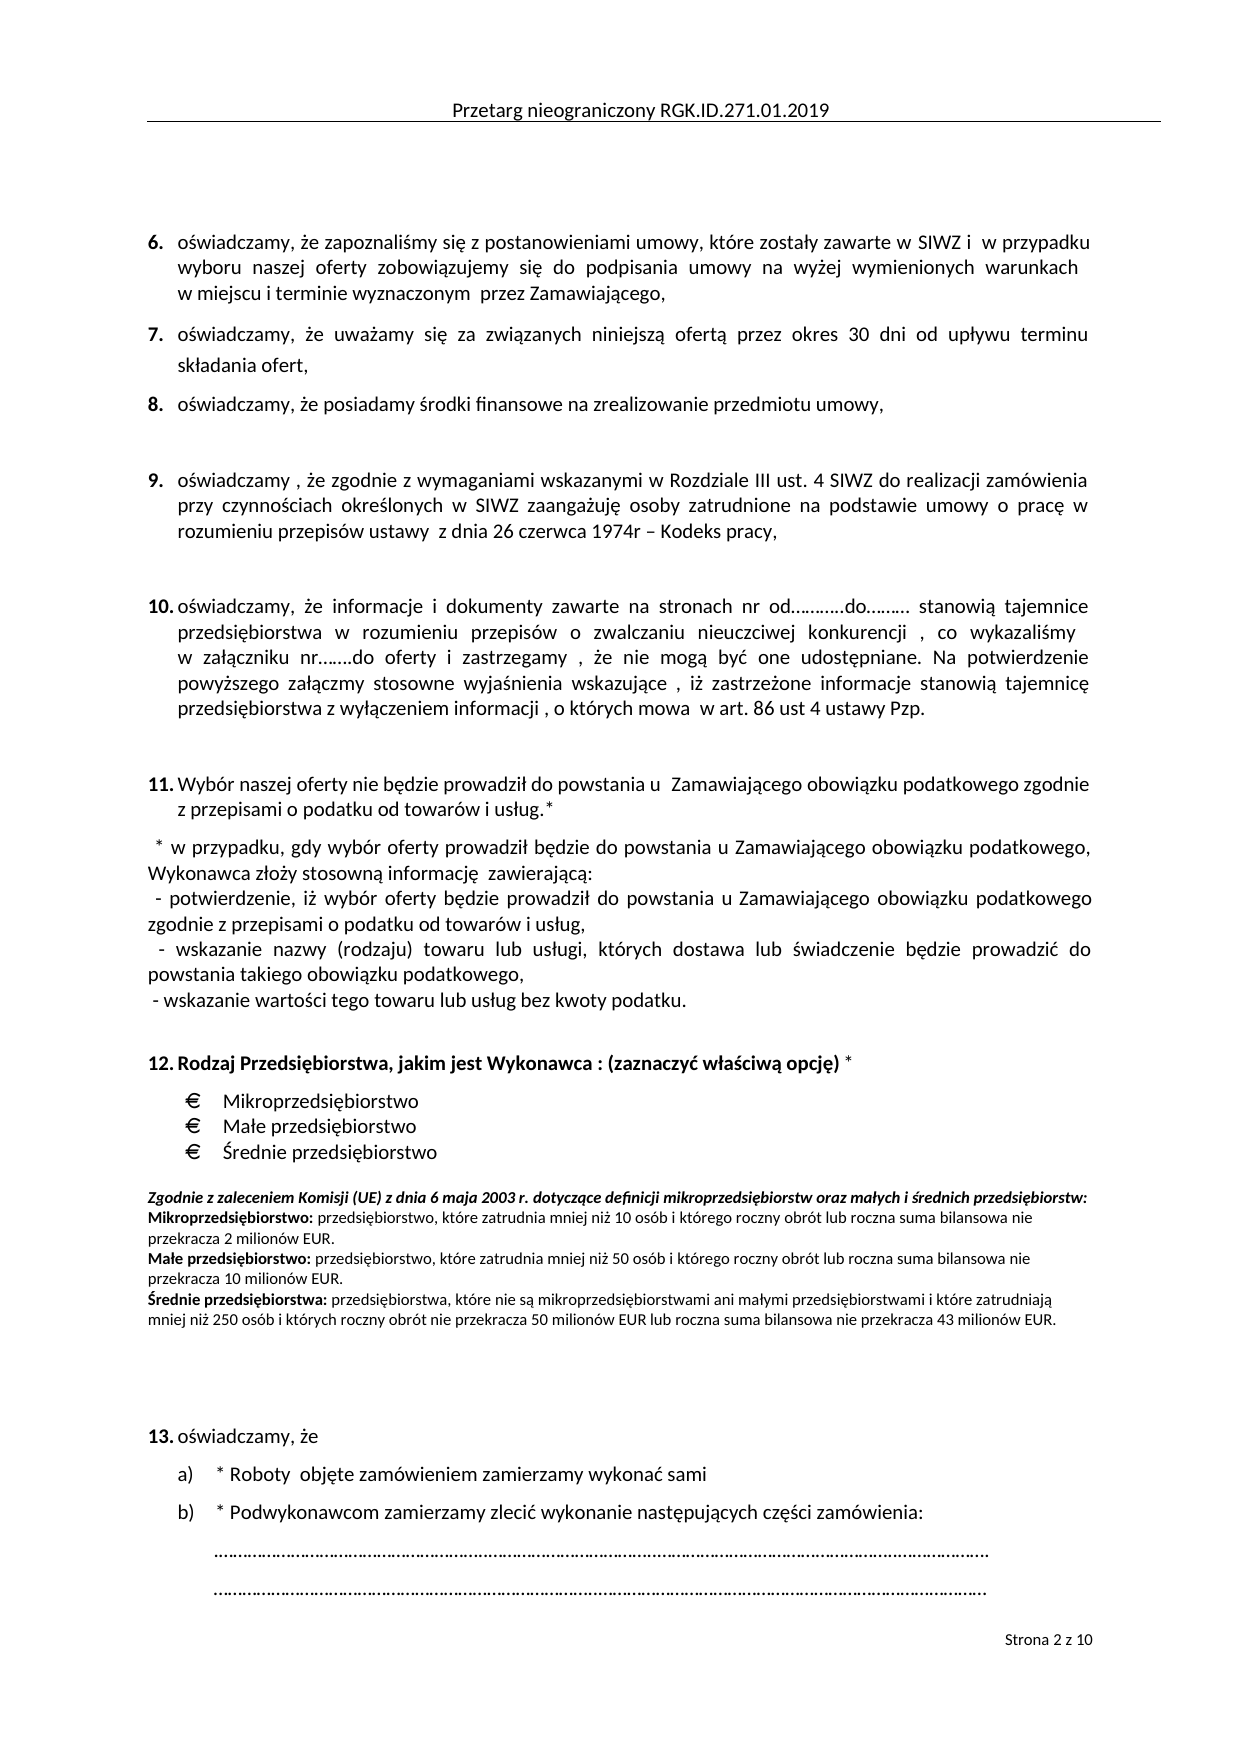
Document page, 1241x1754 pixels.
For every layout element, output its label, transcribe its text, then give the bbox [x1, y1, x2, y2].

text ……………………………………………………………………..……………………………………………………………………… [148, 1575, 1093, 1600]
list * Roboty objęte zamówieniem zamierzamy wykonać sami [177, 1461, 1090, 1487]
text Średnie przedsiębiorstwa: przedsiębiorstwa, które nie są mikroprzedsiębiorstwami ani małymi przedsiębiorstwami i które zatrudniają mniej niż 250 osób i których roczny obrót nie przekracza 50 milionów EUR lub roczna suma bilansowa nie przekracza 43 milionów EUR. [148, 1289, 1093, 1329]
text - wskazanie nazwy (rodzaju) towaru lub usługi, których dostawa lub świadczenie będzie prowadzić do powstania takiego obowiązku podatkowego, [148, 936, 1093, 987]
list Rodzaj Przedsiębiorstwa, jakim jest Wykonawca : (zaznaczyć właściwą opcję) * [148, 1050, 1090, 1076]
text * w przypadku, gdy wybór oferty prowadził będzie do powstania u Zamawiającego obowiązku podatkowego, Wykonawca złoży stosowną informację zawierającą: [148, 834, 1093, 885]
list oświadczamy, że informacje i dokumenty zawarte na stronach nr od………..do……… stanowią tajemnice przedsiębiorstwa w rozumieniu przepisów o zwalczaniu nieuczciwej konkurencji , co wykazaliśmy w załączniku nr…….do oferty i zastrzegamy , że nie mogą być one udostępniane. Na potwierdzenie powyższego załączmy stosowne wyjaśnienia wskazujące , iż zastrzeżone informacje stanowią tajemnicę przedsiębiorstwa z wyłączeniem informacji , o których mowa w art. 86 ust 4 ustawy Pzp. [148, 594, 1090, 721]
list oświadczamy, że uważamy się za związanych niniejszą ofertą przez okres 30 dni od upływu terminu składania ofert, [148, 318, 1090, 379]
list oświadczamy, że [148, 1423, 1090, 1449]
list Mikroprzedsiębiorstwo [185, 1088, 1093, 1114]
text Mikroprzedsiębiorstwo: przedsiębiorstwo, które zatrudnia mniej niż 10 osób i którego roczny obrót lub roczna suma bilansowa nie przekracza 2 milionów EUR. [148, 1208, 1093, 1248]
list oświadczamy , że zgodnie z wymaganiami wskazanymi w Rozdziale III ust. 4 SIWZ do realizacji zamówienia przy czynnościach określonych w SIWZ zaangażuję osoby zatrudnione na podstawie umowy o pracę w rozumieniu przepisów ustawy z dnia 26 czerwca 1974r – Kodeks pracy, [148, 467, 1090, 543]
list oświadczamy, że zapoznaliśmy się z postanowieniami umowy, które zostały zawarte w SIWZ i w przypadku wyboru naszej oferty zobowiązujemy się do podpisania umowy na wyżej wymienionych warunkach w miejscu i terminie wyznaczonym przez Zamawiającego, [148, 229, 1090, 305]
list Średnie przedsiębiorstwo [185, 1139, 1093, 1164]
text Małe przedsiębiorstwo: przedsiębiorstwo, które zatrudnia mniej niż 50 osób i którego roczny obrót lub roczna suma bilansowa nie przekracza 10 milionów EUR. [148, 1248, 1093, 1289]
list oświadczamy, że posiadamy środki finansowe na zrealizowanie przedmiotu umowy, [148, 391, 1090, 417]
text - wskazanie wartości tego towaru lub usług bez kwoty podatku. [148, 987, 1093, 1012]
list Wybór naszej oferty nie będzie prowadził do powstania u Zamawiającego obowiązku podatkowego zgodnie z przepisami o podatku od towarów i usług.* [148, 771, 1090, 822]
text - potwierdzenie, iż wybór oferty będzie prowadził do powstania u Zamawiającego obowiązku podatkowego zgodnie z przepisami o podatku od towarów i usług, [148, 885, 1093, 936]
list * Podwykonawcom zamierzamy zlecić wykonanie następujących części zamówienia: [177, 1499, 1090, 1524]
text .………………………………………………..……………………………..…………………………………………..………………. [148, 1537, 1093, 1562]
text Zgodnie z zaleceniem Komisji (UE) z dnia 6 maja 2003 r. dotyczące definicji mikroprzedsiębiorstw oraz małych i średnich przedsiębiorstw: [148, 1187, 1093, 1208]
list Małe przedsiębiorstwo [185, 1114, 1093, 1139]
